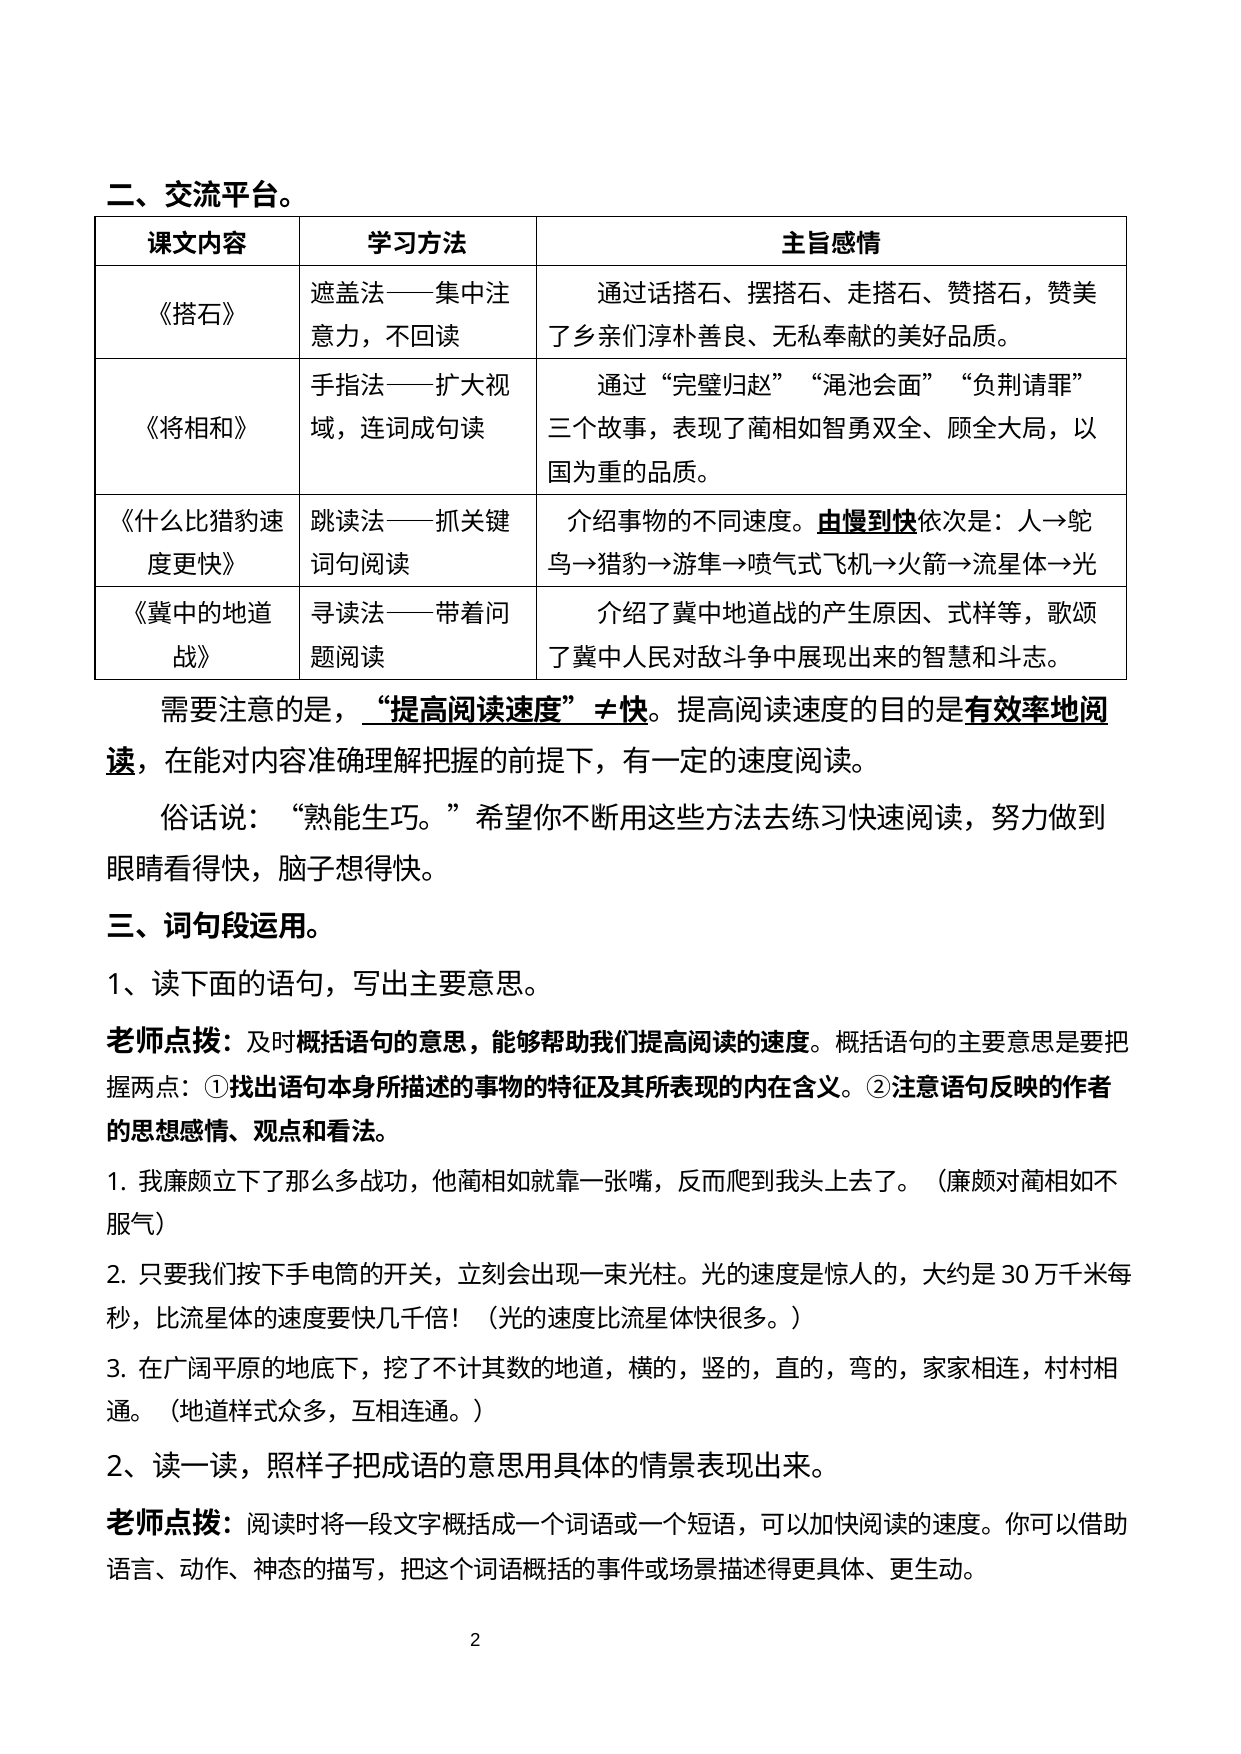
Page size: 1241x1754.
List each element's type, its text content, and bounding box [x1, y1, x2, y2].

list 老师点拨：阅读时将一段文字概括成一个词语或一个短语，可以加快阅读的速度。你可以借助语言、动作、神态的描写，把这个词语概括的事件或场景描述得更具体、更生动。 [106, 1500, 1134, 1585]
list 俗话说：“熟能生巧。”希望你不断用这些方法去练习快速阅读，努力做到眼睛看得快，脑子想得快。 [106, 795, 1134, 888]
list 三、词句段运用。 [106, 903, 1134, 945]
list 在广阔平原的地底下，挖了不计其数的地道，横的，竖的，直的，弯的，家家相连，村村相通。（地道样式众多，互相连通。） [106, 1348, 1134, 1428]
table_cell 介绍事物的不同速度。由慢到快依次是：人→鸵鸟→猎豹→游隼→喷气式飞机→火箭→流星体→光 [537, 495, 1126, 586]
table_cell 《将相和》 [96, 359, 299, 494]
list 我廉颇立下了那么多战功，他蔺相如就靠一张嘴，反而爬到我头上去了。（廉颇对蔺相如不服气） [106, 1161, 1134, 1241]
table_cell 手指法——扩大视域，连词成句读 [300, 359, 536, 494]
table_cell 《冀中的地道战》 [96, 587, 299, 679]
list 只要我们按下手电筒的开关，立刻会出现一束光柱。光的速度是惊人的，大约是30万千米每秒，比流星体的速度要快几千倍！（光的速度比流星体快很多。） [106, 1255, 1134, 1334]
list 读一读，照样子把成语的意思用具体的情景表现出来。 [106, 1442, 1134, 1484]
table_cell 跳读法——抓关键词句阅读 [300, 495, 536, 586]
table_header 学习方法 [300, 217, 536, 265]
table_cell 介绍了冀中地道战的产生原因、式样等，歌颂了冀中人民对敌斗争中展现出来的智慧和斗志。 [537, 587, 1126, 679]
table_cell 《什么比猎豹速度更快》 [96, 495, 299, 586]
table_cell 通过“完璧归赵”“渑池会面”“负荆请罪”三个故事，表现了蔺相如智勇双全、顾全大局，以国为重的品质。 [537, 359, 1126, 494]
list 需要注意的是，“提高阅读速度”≠快。提高阅读速度的目的是有效率地阅读，在能对内容准确理解把握的前提下，有一定的速度阅读。 [106, 686, 1134, 779]
list 1、读下面的语句，写出主要意思。 [106, 960, 1134, 1003]
table_cell 遮盖法——集中注意力，不回读 [300, 266, 536, 358]
table_header 课文内容 [96, 217, 299, 265]
list 老师点拨：及时概括语句的意思，能够帮助我们提高阅读的速度。概括语句的主要意思是要把握两点：①找出语句本身所描述的事物的特征及其所表现的内在含义。②注意语句反映的作者的思想感情、观点和看法。 [106, 1018, 1134, 1147]
table_cell 《搭石》 [96, 266, 299, 358]
table_cell 寻读法——带着问题阅读 [300, 587, 536, 679]
list 交流平台。 [106, 162, 1134, 216]
table_cell 通过话搭石、摆搭石、走搭石、赞搭石，赞美了乡亲们淳朴善良、无私奉献的美好品质。 [537, 266, 1126, 358]
table_header 主旨感情 [537, 217, 1126, 265]
